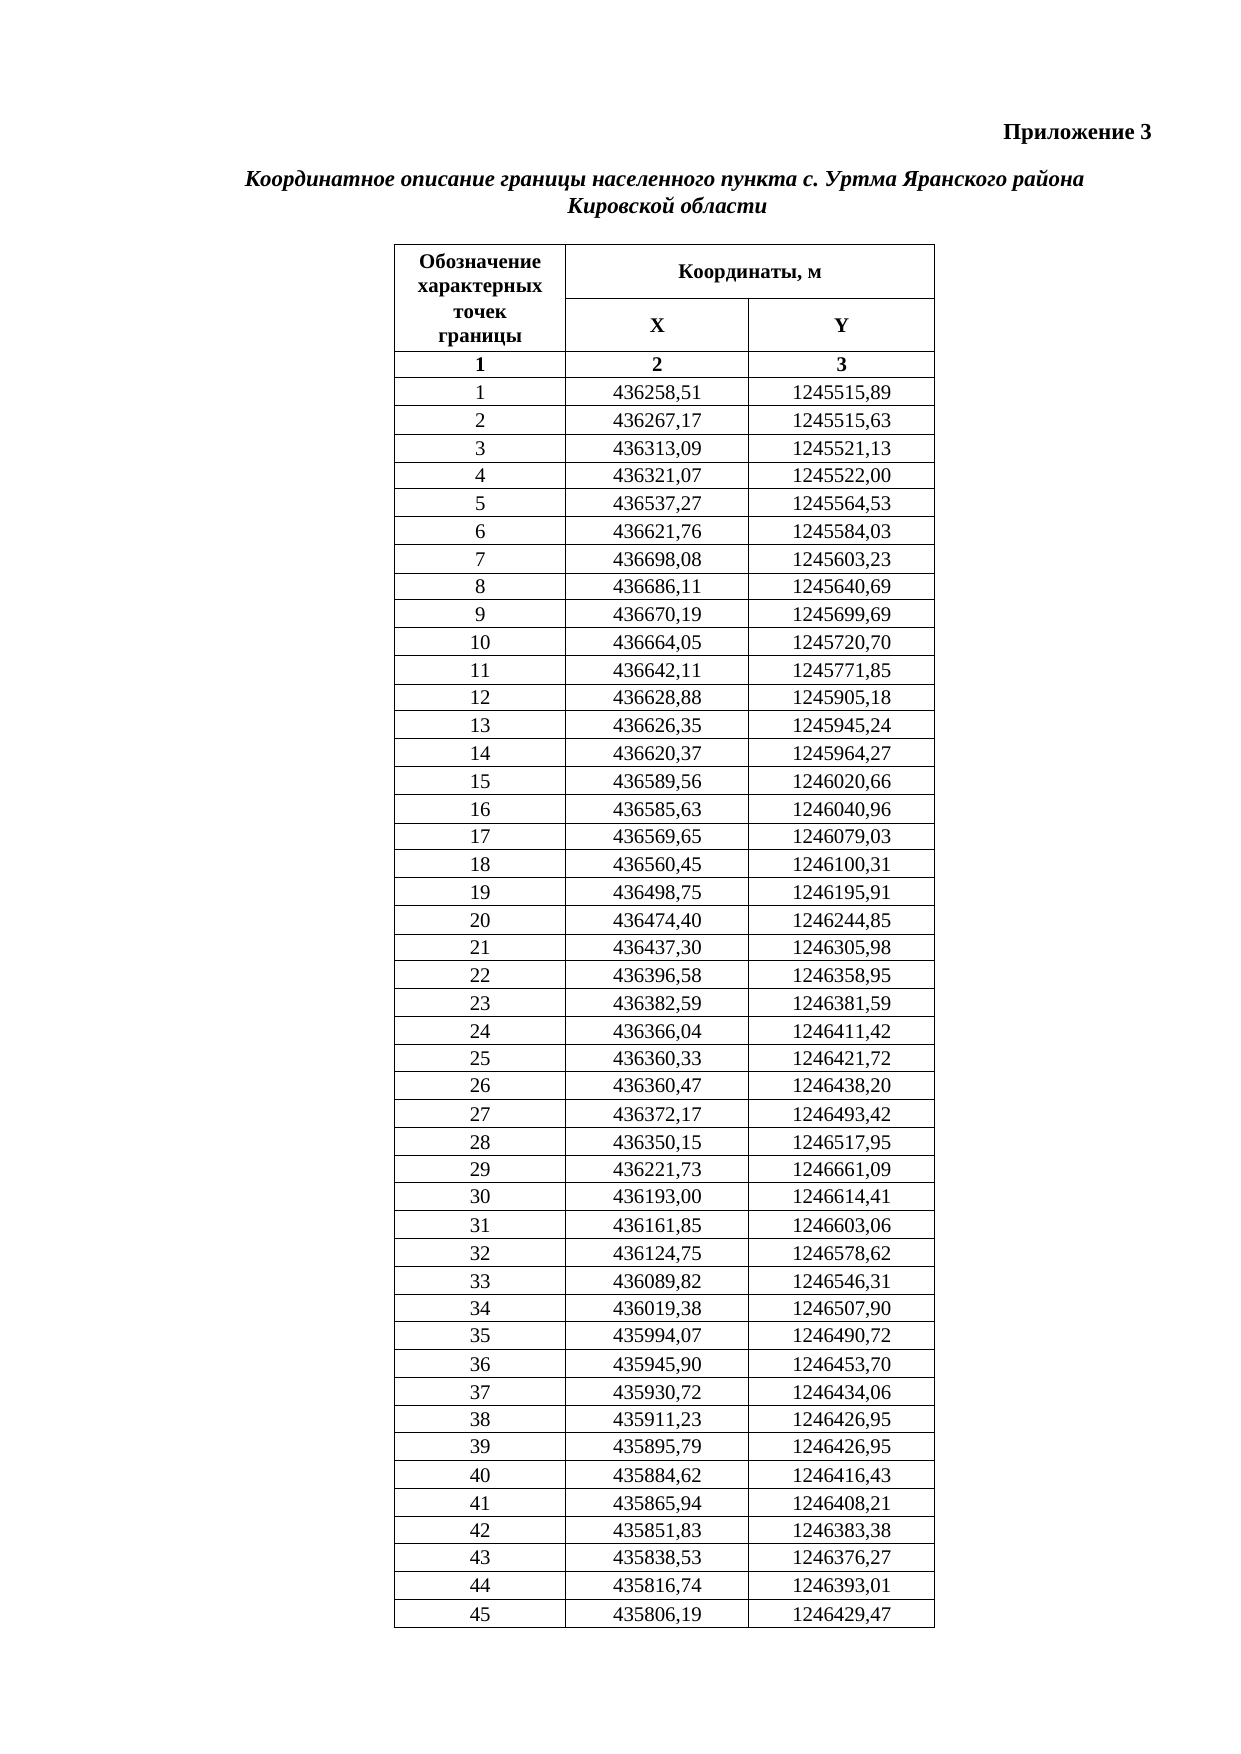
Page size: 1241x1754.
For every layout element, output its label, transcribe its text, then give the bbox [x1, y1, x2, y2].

table_cell 6 [395, 517, 565, 544]
table_cell 1246408,21 [749, 1489, 934, 1516]
table_cell 436350,15 [566, 1128, 748, 1155]
table_cell 1245521,13 [749, 435, 934, 462]
table_cell 35 [395, 1322, 565, 1349]
table_cell 436569,65 [566, 824, 748, 849]
table_cell 436474,40 [566, 906, 748, 933]
table_cell 9 [395, 600, 565, 627]
table_cell 1246517,95 [749, 1128, 934, 1155]
table_cell 13 [395, 711, 565, 738]
table_cell 1246453,70 [749, 1350, 934, 1377]
table_cell 436537,27 [566, 489, 748, 516]
table_cell 436585,63 [566, 795, 748, 822]
table_cell 436628,88 [566, 685, 748, 710]
table_cell 1245720,70 [749, 628, 934, 655]
table_cell 42 [395, 1517, 565, 1543]
table_cell 435884,62 [566, 1461, 748, 1488]
table_cell 436161,85 [566, 1211, 748, 1238]
table_cell Y [749, 299, 934, 351]
table_cell 435930,72 [566, 1378, 748, 1405]
table_cell 436620,37 [566, 739, 748, 766]
table_cell 33 [395, 1267, 565, 1294]
table_cell 31 [395, 1211, 565, 1238]
table_cell 436560,45 [566, 850, 748, 877]
table_cell 1245515,89 [749, 378, 934, 405]
table_cell 29 [395, 1156, 565, 1182]
table_cell 436664,05 [566, 628, 748, 655]
table_cell 1245640,69 [749, 574, 934, 599]
table_cell 34 [395, 1295, 565, 1321]
table_cell 436670,19 [566, 600, 748, 627]
table_cell 17 [395, 824, 565, 849]
table_cell 1245699,69 [749, 600, 934, 627]
table_cell 30 [395, 1183, 565, 1210]
table_cell 436313,09 [566, 435, 748, 462]
table_cell 1246434,06 [749, 1378, 934, 1405]
table_cell 1246416,43 [749, 1461, 934, 1488]
table_cell 1245564,53 [749, 489, 934, 516]
table_cell 436626,35 [566, 711, 748, 738]
table_cell 436437,30 [566, 935, 748, 960]
table_cell 2 [395, 406, 565, 433]
table_cell 435945,90 [566, 1350, 748, 1377]
table_cell 39 [395, 1433, 565, 1460]
table_cell 435865,94 [566, 1489, 748, 1516]
table_cell 25 [395, 1045, 565, 1071]
table_cell 1246429,47 [749, 1600, 934, 1627]
table_cell 1245964,27 [749, 739, 934, 766]
table_cell 1246358,95 [749, 961, 934, 988]
table_cell 7 [395, 545, 565, 572]
table_cell 435838,53 [566, 1544, 748, 1571]
table_cell 32 [395, 1239, 565, 1266]
table_cell 1 [395, 378, 565, 405]
table_cell 22 [395, 961, 565, 988]
table_cell 1246493,42 [749, 1100, 934, 1127]
table_cell 436124,75 [566, 1239, 748, 1266]
table_cell 12 [395, 685, 565, 710]
table_cell 436267,17 [566, 406, 748, 433]
table_cell 14 [395, 739, 565, 766]
table_cell 436498,75 [566, 878, 748, 905]
table_cell 41 [395, 1489, 565, 1516]
text Координатное описание границы населенного пункта с. Уртма Яранского района [177, 165, 1152, 192]
table_cell 1246490,72 [749, 1322, 934, 1349]
table_cell 1246376,27 [749, 1544, 934, 1571]
table_cell 436258,51 [566, 378, 748, 405]
table_cell 1246100,31 [749, 850, 934, 877]
table_cell 1245603,23 [749, 545, 934, 572]
table_cell точек границы [395, 298, 565, 351]
table_cell 8 [395, 574, 565, 599]
table_cell 436396,58 [566, 961, 748, 988]
table_cell 1246383,38 [749, 1517, 934, 1543]
table_cell 1246426,95 [749, 1433, 934, 1460]
table_cell 435806,19 [566, 1600, 748, 1627]
table_cell 20 [395, 906, 565, 933]
table_cell 1246603,06 [749, 1211, 934, 1238]
table_cell 26 [395, 1072, 565, 1099]
table_cell 24 [395, 1017, 565, 1044]
table_cell 435851,83 [566, 1517, 748, 1543]
table_cell 18 [395, 850, 565, 877]
table_cell 27 [395, 1100, 565, 1127]
table_cell 21 [395, 935, 565, 960]
table_cell 436366,04 [566, 1017, 748, 1044]
table_header Обозначение характерных [395, 245, 565, 297]
table_cell 4 [395, 463, 565, 488]
table_cell 1246381,59 [749, 989, 934, 1016]
table_cell 1246393,01 [749, 1572, 934, 1599]
table_cell 1245771,85 [749, 656, 934, 683]
table_cell 436193,00 [566, 1183, 748, 1210]
table_cell 44 [395, 1572, 565, 1599]
table_cell 3 [395, 435, 565, 462]
table_cell 1246421,72 [749, 1045, 934, 1071]
table_cell 435895,79 [566, 1433, 748, 1460]
table_cell 435911,23 [566, 1406, 748, 1432]
table_cell 5 [395, 489, 565, 516]
table_cell 1246438,20 [749, 1072, 934, 1099]
table_cell 37 [395, 1378, 565, 1405]
table_cell X [566, 299, 748, 351]
table_cell 1246507,90 [749, 1295, 934, 1321]
table_cell 436642,11 [566, 656, 748, 683]
table_cell 1246614,41 [749, 1183, 934, 1210]
table_cell 435994,07 [566, 1322, 748, 1349]
table_cell 1245584,03 [749, 517, 934, 544]
table_cell 43 [395, 1544, 565, 1571]
table_cell 436360,47 [566, 1072, 748, 1099]
table_cell 15 [395, 767, 565, 794]
table_cell 1245905,18 [749, 685, 934, 710]
table_cell 1 [395, 352, 565, 377]
table_cell 28 [395, 1128, 565, 1155]
table_cell 1246661,09 [749, 1156, 934, 1182]
table_cell 1246546,31 [749, 1267, 934, 1294]
table_cell 435816,74 [566, 1572, 748, 1599]
table_cell 1246040,96 [749, 795, 934, 822]
table_cell 1245522,00 [749, 463, 934, 488]
table_cell 38 [395, 1406, 565, 1432]
table_cell 40 [395, 1461, 565, 1488]
table_cell 436382,59 [566, 989, 748, 1016]
table_cell 1245515,63 [749, 406, 934, 433]
table_cell 3 [749, 352, 934, 377]
table_cell 1246305,98 [749, 935, 934, 960]
text Приложение 3 [177, 118, 1152, 144]
table_cell 10 [395, 628, 565, 655]
table_cell 436221,73 [566, 1156, 748, 1182]
table_cell 436589,56 [566, 767, 748, 794]
table_cell 436360,33 [566, 1045, 748, 1071]
table_cell 2 [566, 352, 748, 377]
table_cell 436621,76 [566, 517, 748, 544]
table_cell 436686,11 [566, 574, 748, 599]
table_cell 1246411,42 [749, 1017, 934, 1044]
table_cell 1246079,03 [749, 824, 934, 849]
table_cell 436089,82 [566, 1267, 748, 1294]
table_cell 45 [395, 1600, 565, 1627]
table_header Координаты, м [566, 245, 934, 297]
table_cell 1246578,62 [749, 1239, 934, 1266]
table_cell 19 [395, 878, 565, 905]
table_cell 1246020,66 [749, 767, 934, 794]
table_cell 16 [395, 795, 565, 822]
table_cell 1245945,24 [749, 711, 934, 738]
table_cell 1246244,85 [749, 906, 934, 933]
table_cell 1246195,91 [749, 878, 934, 905]
table_cell 436372,17 [566, 1100, 748, 1127]
table_cell 23 [395, 989, 565, 1016]
table_cell 436321,07 [566, 463, 748, 488]
text Кировской области [177, 192, 1152, 218]
table_cell 436698,08 [566, 545, 748, 572]
table_cell 36 [395, 1350, 565, 1377]
table_cell 11 [395, 656, 565, 683]
table_cell 436019,38 [566, 1295, 748, 1321]
table_cell 1246426,95 [749, 1406, 934, 1432]
